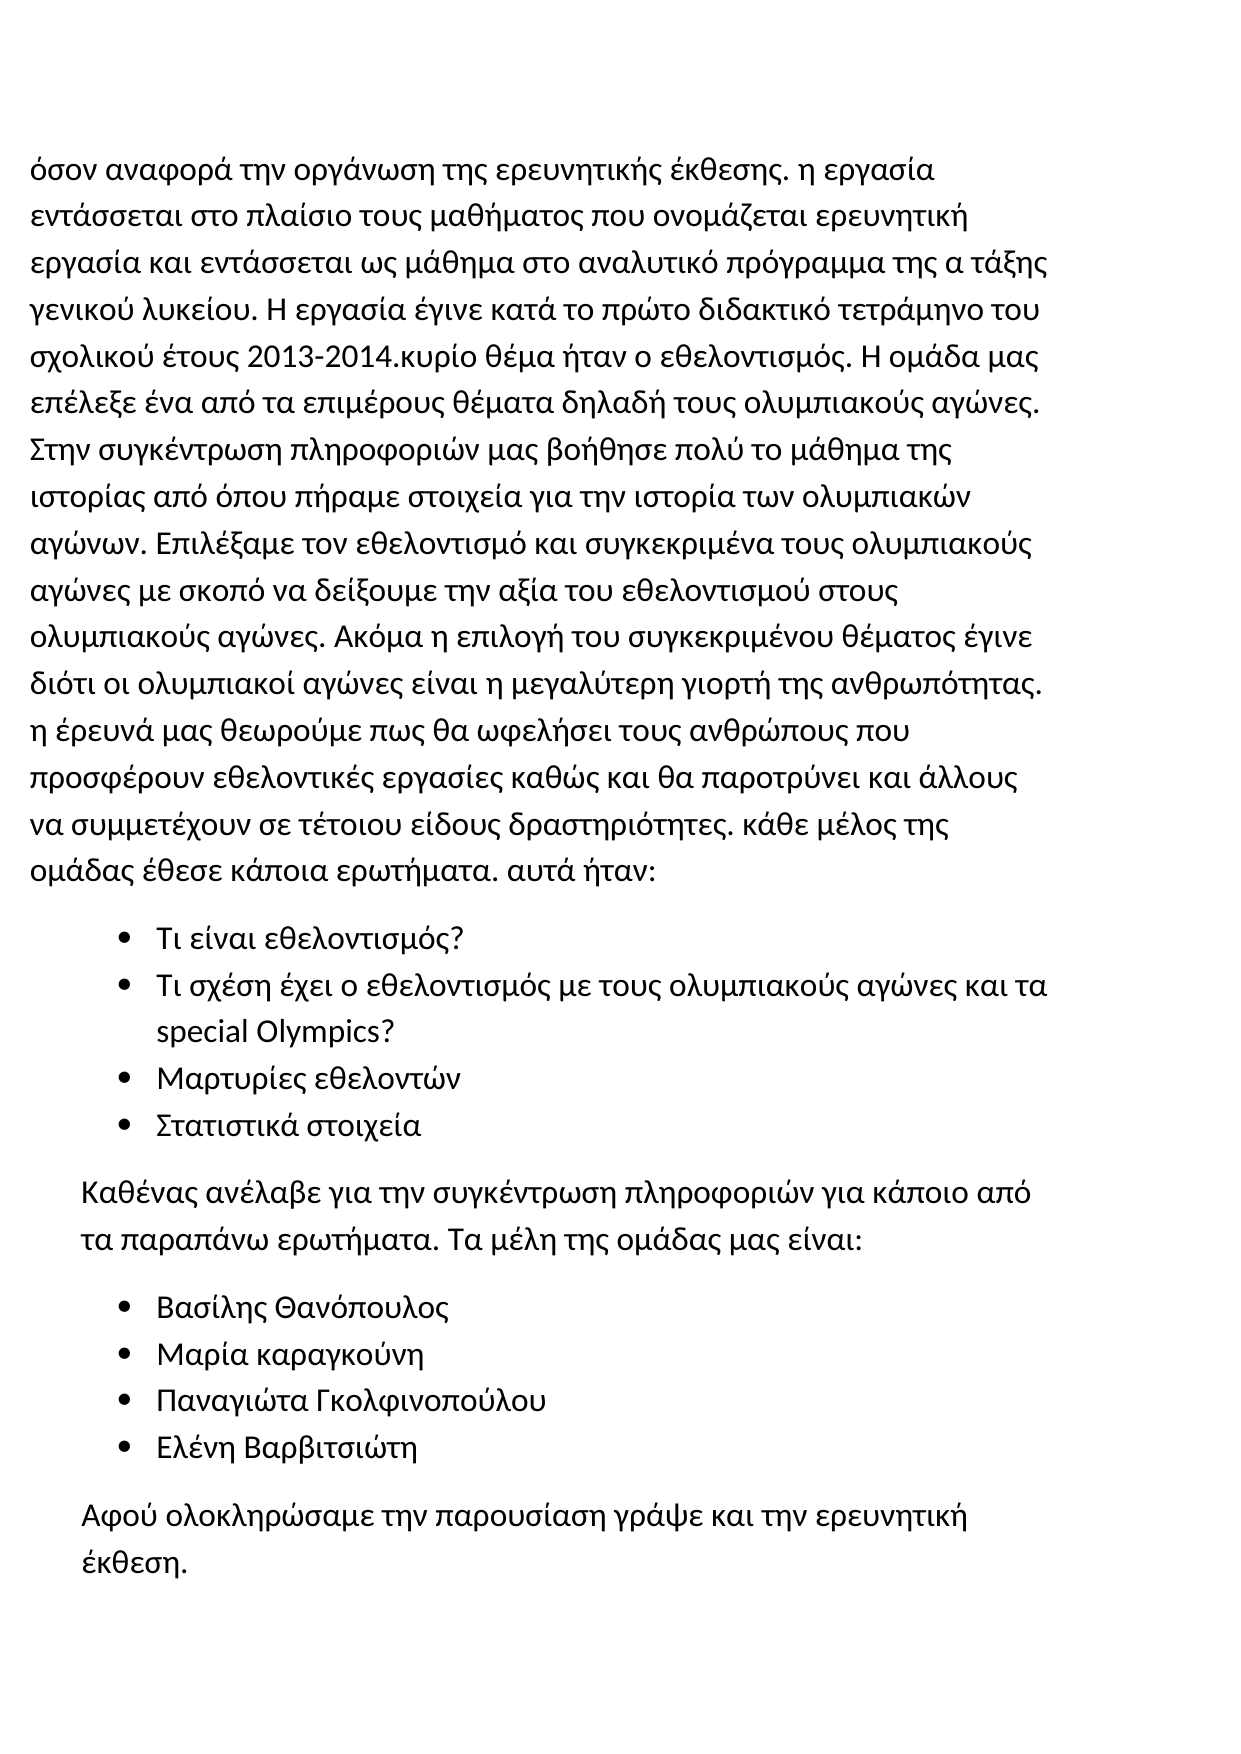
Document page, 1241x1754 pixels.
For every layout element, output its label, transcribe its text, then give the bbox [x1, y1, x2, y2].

list Ελένη Βαρβιτσιώτη [119, 1426, 1053, 1467]
list Τι σχέση έχει ο εθελοντισμός με τους ολυμπιακούς αγώνες και τα special Olympics? [119, 964, 1053, 1051]
list Βασίλης Θανόπουλος [119, 1286, 1053, 1327]
text Καθένας ανέλαβε για την συγκέντρωση πληροφοριών για κάποιο από τα παραπάνω ερωτήματα. Τα μέλη της ομάδας μας είναι: [81, 1172, 1053, 1259]
list Τι είναι εθελοντισμός? [119, 917, 1053, 958]
text Αφού ολοκληρώσαμε την παρουσίαση γράψε και την ερευνητική έκθεση. [81, 1494, 1053, 1581]
list Παναγιώτα Γκολφινοπούλου [119, 1379, 1053, 1420]
list Μαρία καραγκούνη [119, 1333, 1053, 1373]
list Στατιστικά στοιχεία [119, 1104, 1053, 1145]
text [29, 148, 1053, 890]
list Μαρτυρίες εθελοντών [119, 1057, 1053, 1098]
